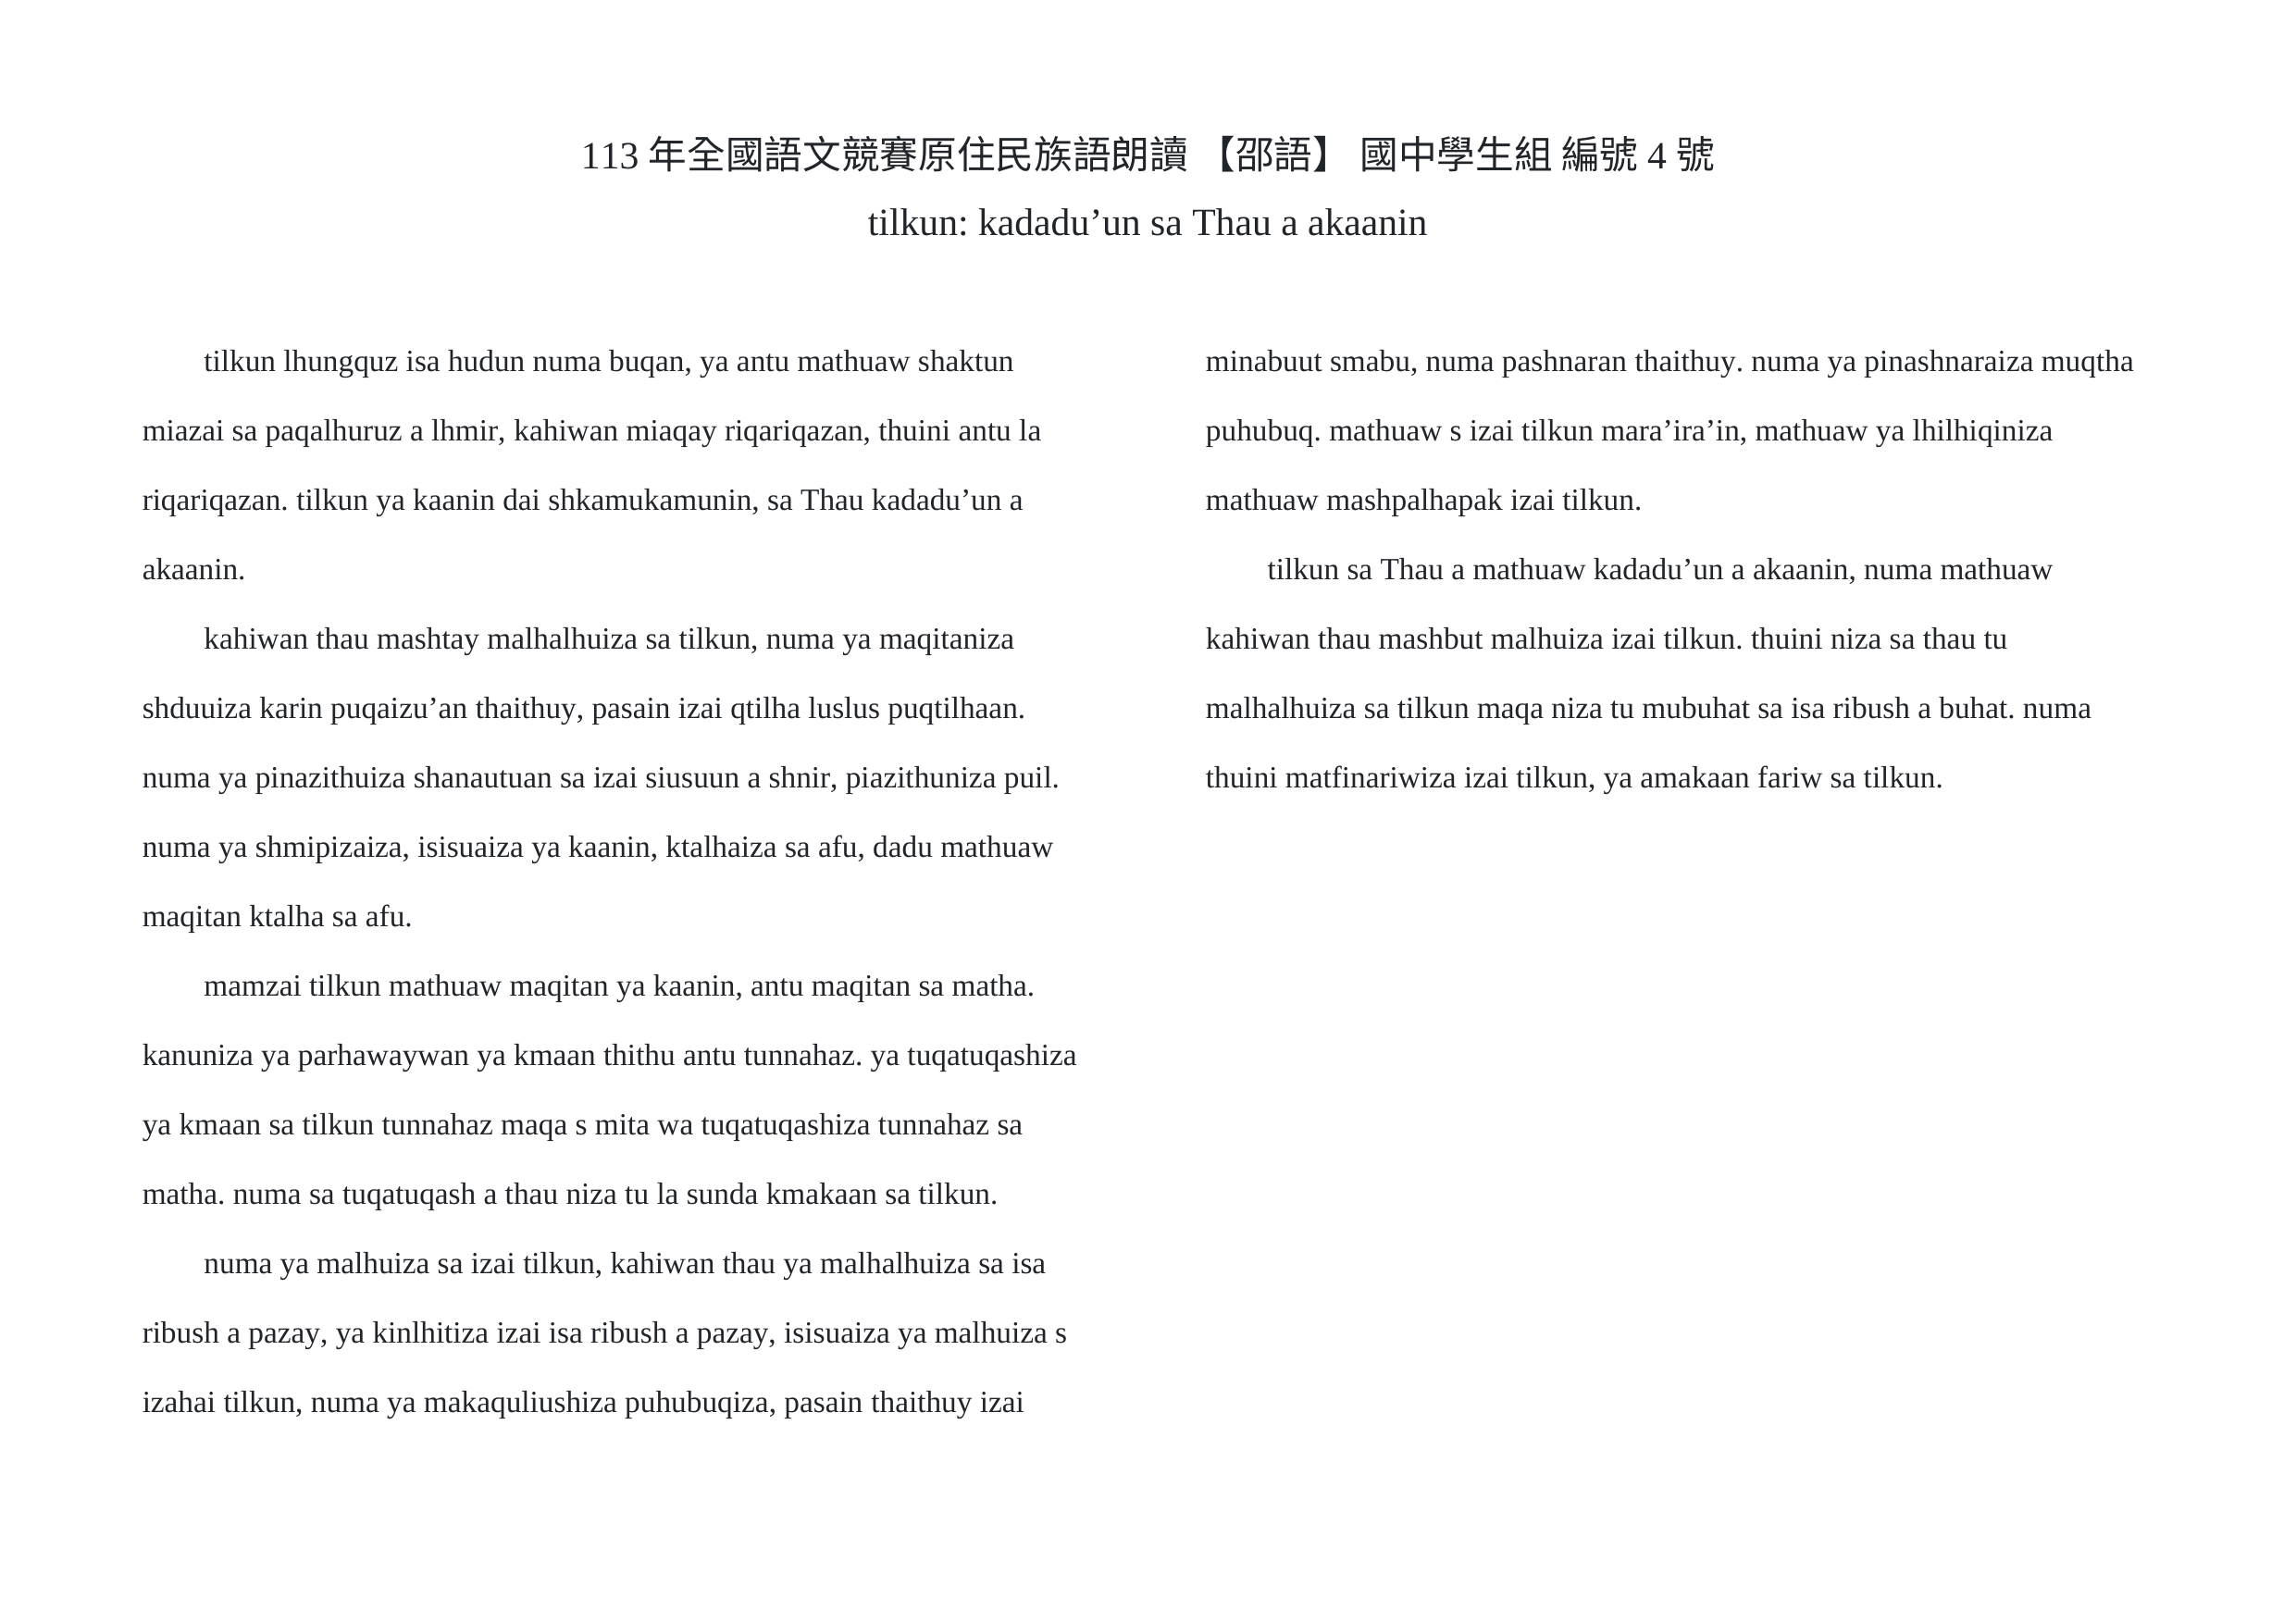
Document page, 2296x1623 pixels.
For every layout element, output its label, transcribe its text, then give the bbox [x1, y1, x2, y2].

text numa ya malhuiza sa izai tilkun, kahiwan thau ya malhalhuiza sa isa ribush a pazay, ya kinlhitiza izai isa ribush a pazay, isisuaiza ya malhuiza s izahai tilkun, numa ya makaquliushiza puhubuqiza, pasain thaithuy izai minabuut smabu, numa pashnaran thaithuy. numa ya pinashnaraiza muqtha puhubuq. mathuaw s izai tilkun mara’ira’in, mathuaw ya lhilhiqiniza mathuaw mashpalhapak izai tilkun. [1206, 326, 2153, 534]
text tilkun sa Thau a mathuaw kadadu’un a akaanin, numa mathuaw kahiwan thau mashbut malhuiza izai tilkun. thuini niza sa thau tu malhalhuiza sa tilkun maqa niza tu mubuhat sa isa ribush a buhat. numa thuini matfinariwiza izai tilkun, ya amakaan fariw sa tilkun. [1206, 534, 2153, 812]
text numa ya malhuiza sa izai tilkun, kahiwan thau ya malhalhuiza sa isa ribush a pazay, ya kinlhitiza izai isa ribush a pazay, isisuaiza ya malhuiza s izahai tilkun, numa ya makaquliushiza puhubuqiza, pasain thaithuy izai minabuut smabu, numa pashnaran thaithuy. numa ya pinashnaraiza muqtha puhubuq. mathuaw s izai tilkun mara’ira’in, mathuaw ya lhilhiqiniza mathuaw mashpalhapak izai tilkun. [142, 1228, 1090, 1436]
text kahiwan thau mashtay malhalhuiza sa tilkun, numa ya maqitaniza shduuiza karin puqaizu’an thaithuy, pasain izai qtilha luslus puqtilhaan. numa ya pinazithuiza shanautuan sa izai siusuun a shnir, piazithuniza puil. numa ya shmipizaiza, isisuaiza ya kaanin, ktalhaiza sa afu, dadu mathuaw maqitan ktalha sa afu. [142, 603, 1090, 950]
text 113 年全國語文競賽原住民族語朗讀 【邵語】 國中學生組 編號 4 號 [142, 118, 2153, 187]
text tilkun lhungquz isa hudun numa buqan, ya antu mathuaw shaktun miazai sa paqalhuruz a lhmir, kahiwan miaqay riqariqazan, thuini antu la riqariqazan. tilkun ya kaanin dai shkamukamunin, sa Thau kadadu’un a akaanin. [142, 326, 1090, 603]
text tilkun: kadadu’un sa Thau a akaanin [142, 187, 2153, 256]
text mamzai tilkun mathuaw maqitan ya kaanin, antu maqitan sa matha. kanuniza ya parhawaywan ya kmaan thithu antu tunnahaz. ya tuqatuqashiza ya kmaan sa tilkun tunnahaz maqa s mita wa tuqatuqashiza tunnahaz sa matha. numa sa tuqatuqash a thau niza tu la sunda kmakaan sa tilkun. [142, 950, 1090, 1228]
